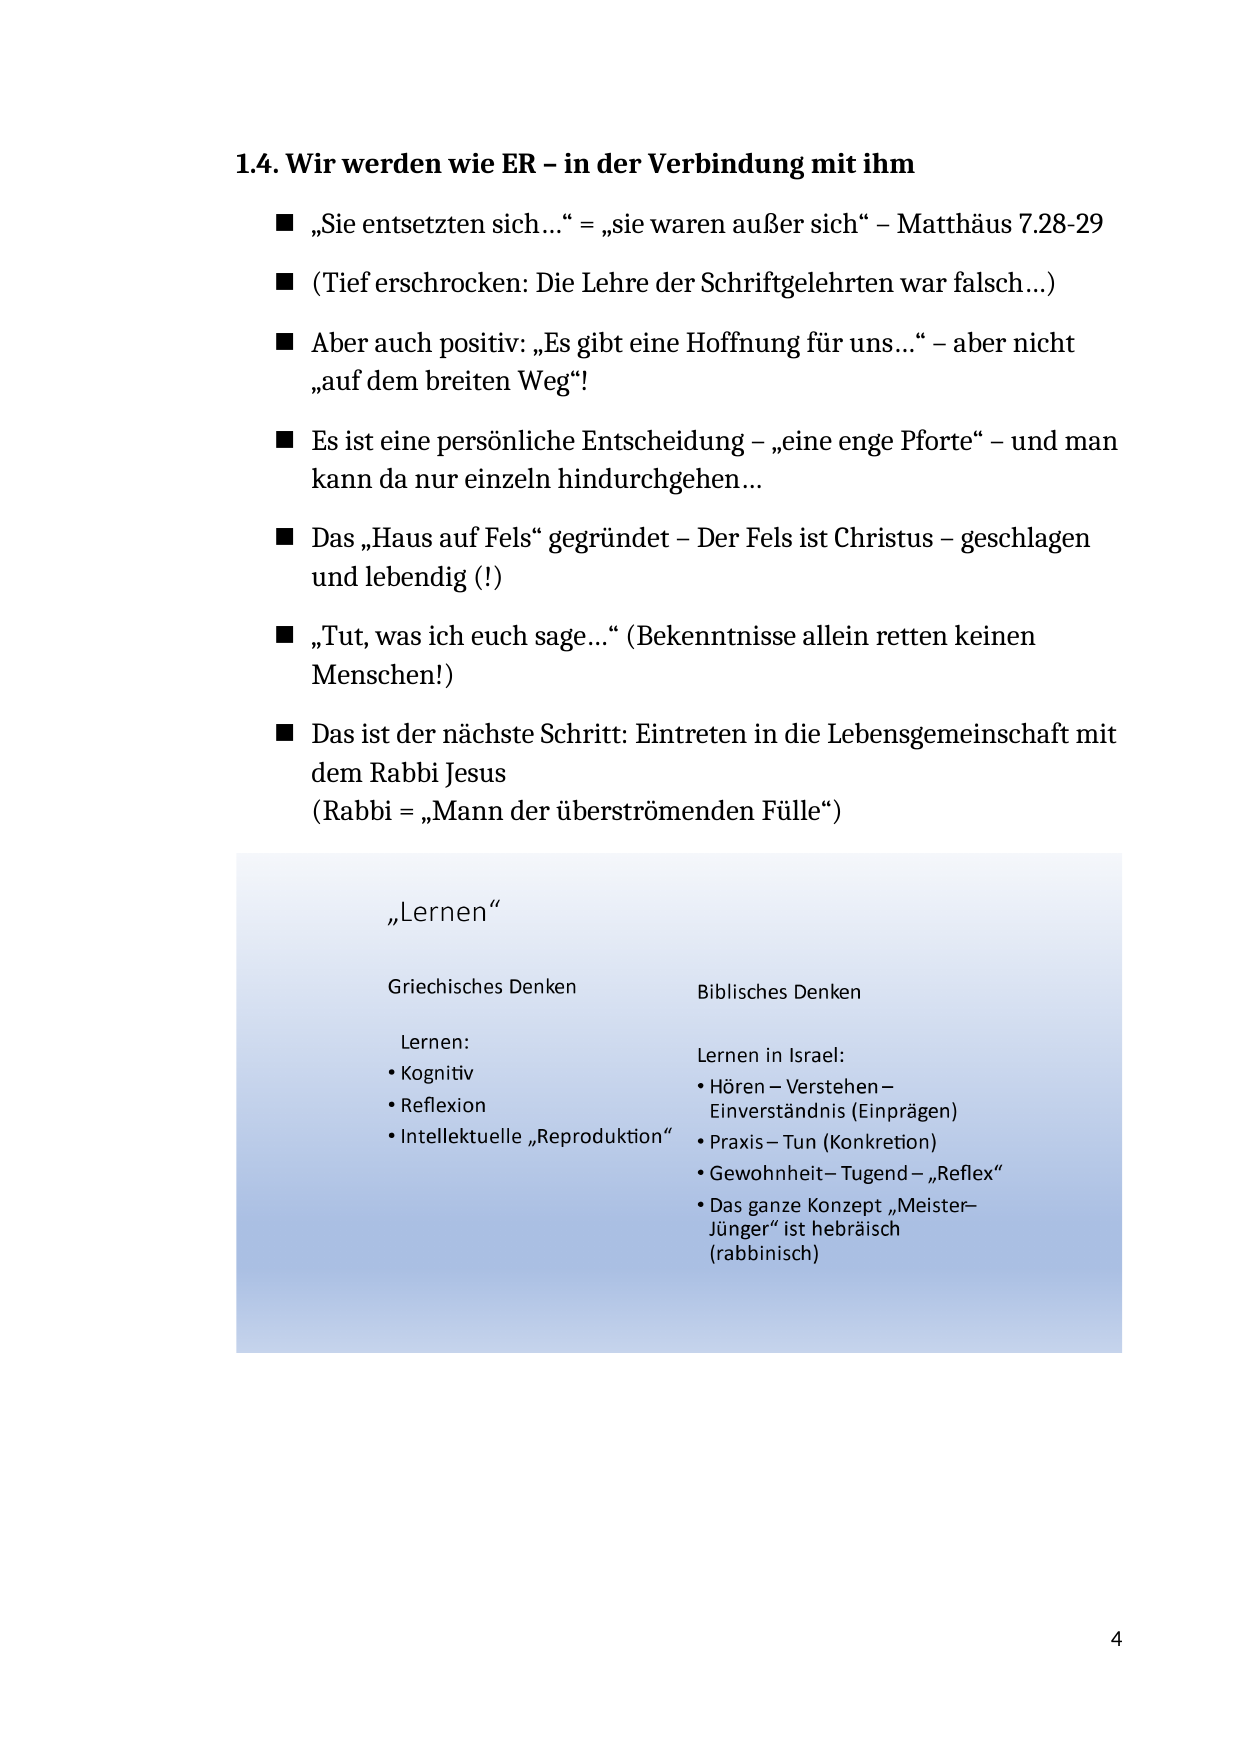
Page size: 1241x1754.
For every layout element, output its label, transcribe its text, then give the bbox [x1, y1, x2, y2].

list Das ist der nächste Schritt: Eintreten in die Lebensgemeinschaft mit dem Rabbi Jesus (Rabbi = „Mann der überströmenden Fülle“) [274, 717, 1122, 828]
picture [236, 853, 1123, 1353]
list Aber auch positiv: „Es gibt eine Hoffnung für uns…“ – aber nicht „auf dem breiten Weg“! [274, 326, 1122, 398]
list „Tut, was ich euch sage…“ (Bekenntnisse allein retten keinen Menschen!) [274, 619, 1122, 692]
list (Tief erschrocken: Die Lehre der Schriftgelehrten war falsch…) [274, 266, 1122, 300]
text 1.4. Wir werden wie ER – in der Verbindung mit ihm [236, 148, 1122, 181]
list Das „Haus auf Fels“ gegründet – Der Fels ist Christus – geschlagen und lebendig (!) [274, 522, 1122, 594]
list „Sie entsetzten sich…“ = „sie waren außer sich“ – Matthäus 7.28-29 [274, 207, 1122, 241]
list Es ist eine persönliche Entscheidung – „eine enge Pforte“ – und man kann da nur einzeln hindurchgehen… [274, 424, 1122, 496]
